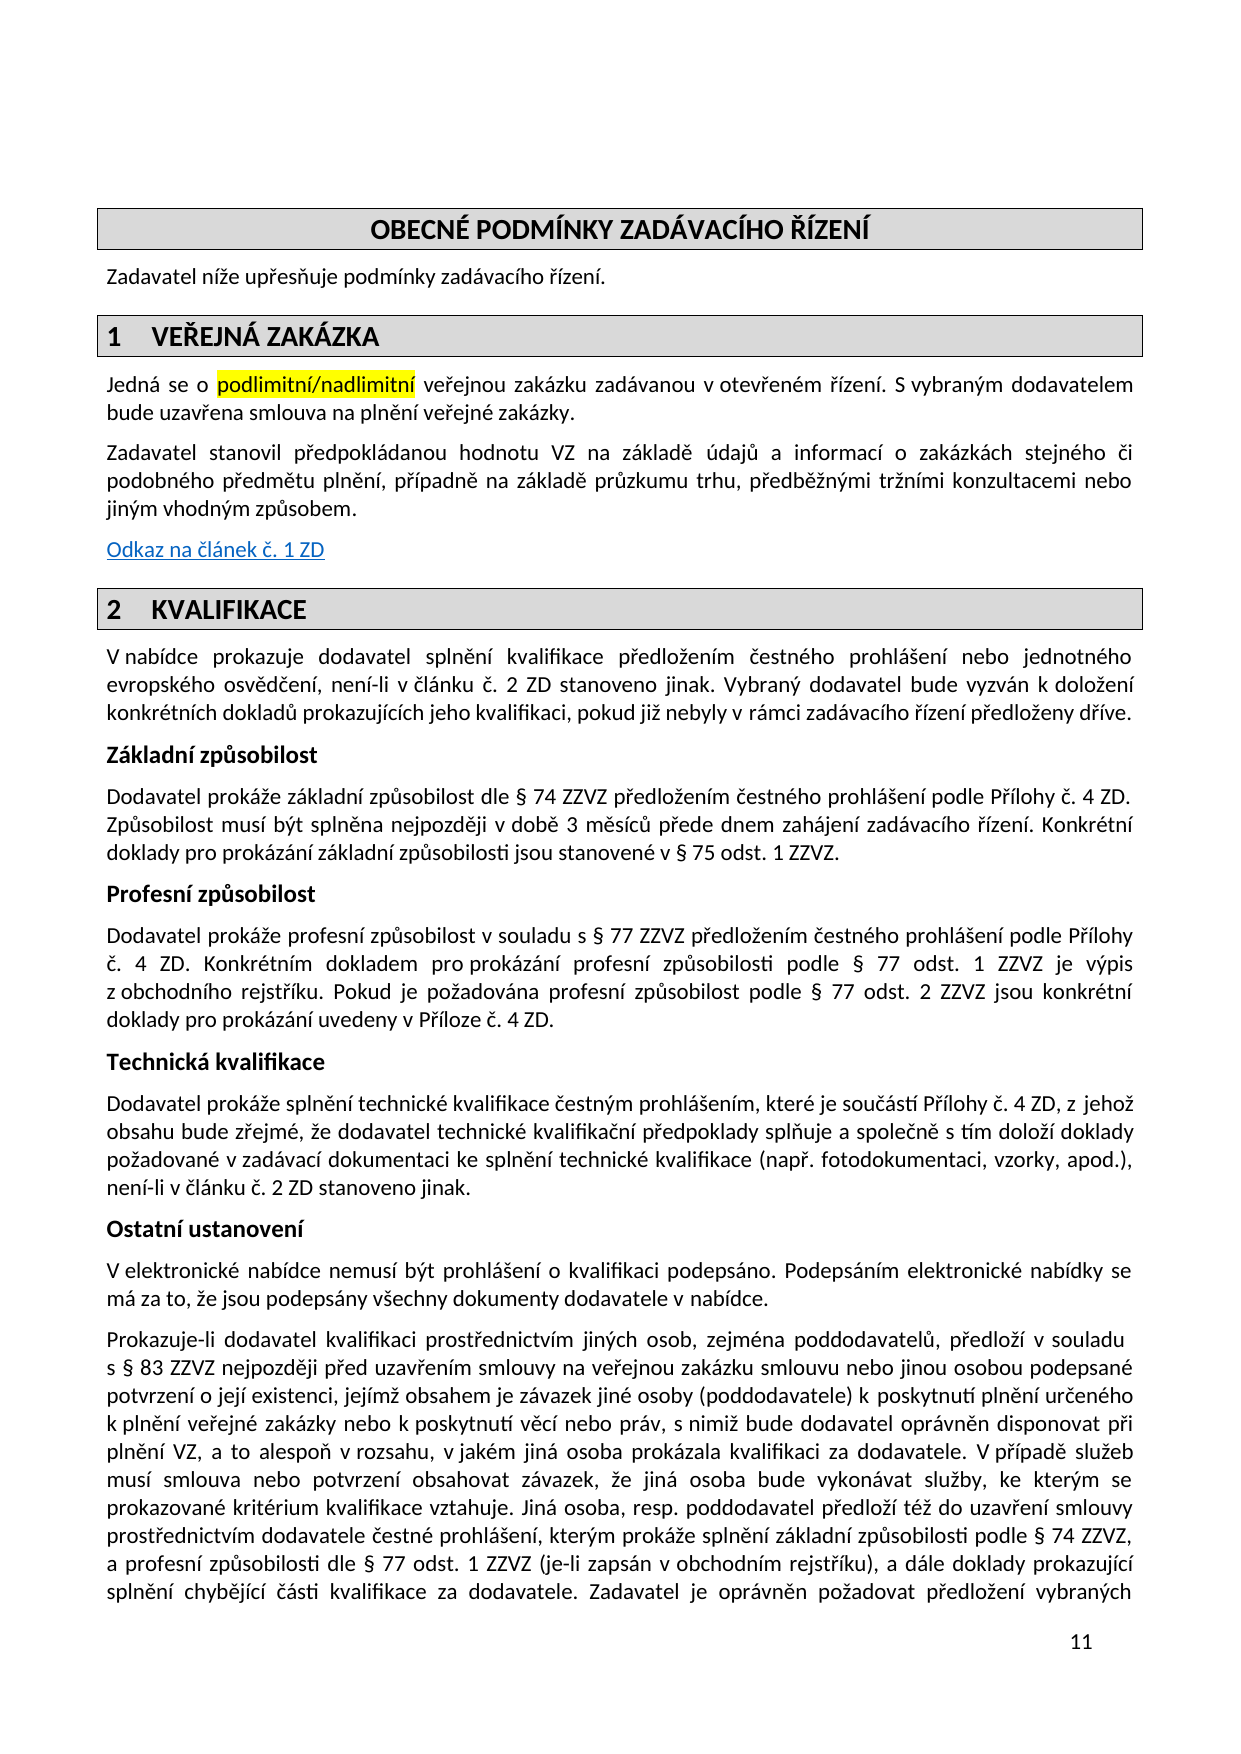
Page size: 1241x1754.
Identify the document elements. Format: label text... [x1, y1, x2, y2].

text Zadavatel stanovil předpokládanou hodnotu VZ na základě údajů a informací o zakázkách stejného či podobného předmětu plnění, případně na základě průzkumu trhu, předběžnými tržními konzultacemi nebo jiným vhodným způsobem. [106, 438, 1134, 522]
text V nabídce prokazuje dodavatel splnění kvalifikace předložením čestného prohlášení nebo jednotného evropského osvědčení, není-li v článku č. 2 ZD stanoveno jinak. Vybraný dodavatel bude vyzván k doložení konkrétních dokladů prokazujících jeho kvalifikaci, pokud již nebyly v rámci zadávacího řízení předloženy dříve. [106, 642, 1134, 726]
text V elektronické nabídce nemusí být prohlášení o kvalifikaci podepsáno. Podepsáním elektronické nabídky se má za to, že jsou podepsány všechny dokumenty dodavatele v nabídce. [106, 1257, 1134, 1313]
text Základní způsobilost [106, 739, 1134, 769]
text Dodavatel prokáže profesní způsobilost v souladu s § 77 ZZVZ předložením čestného prohlášení podle Přílohy č. 4 ZD. Konkrétním dokladem pro prokázání profesní způsobilosti podle § 77 odst. 1 ZZVZ je výpis z obchodního rejstříku. Pokud je požadována profesní způsobilost podle § 77 odst. 2 ZZVZ jsou konkrétní doklady pro prokázání uvedeny v Příloze č. 4 ZD. [106, 921, 1134, 1033]
text Odkaz na článek č. 1 ZD [106, 535, 1134, 563]
subtitle VEŘEJNÁ ZAKÁZKA [98, 316, 1142, 356]
text Dodavatel prokáže základní způsobilost dle § 74 ZZVZ předložením čestného prohlášení podle Přílohy č. 4 ZD. Způsobilost musí být splněna nejpozději v době 3 měsíců přede dnem zahájení zadávacího řízení. Konkrétní doklady pro prokázání základní způsobilosti jsou stanovené v § 75 odst. 1 ZZVZ. [106, 782, 1134, 866]
subtitle KVALIFIKACE [98, 589, 1142, 629]
text Zadavatel níže upřesňuje podmínky zadávacího řízení. [106, 262, 1134, 290]
subtitle OBECNÉ PODMÍNKY ZADÁVACÍHO ŘÍZENÍ [98, 209, 1142, 249]
text Technická kvalifikace [106, 1046, 1134, 1076]
text Dodavatel prokáže splnění technické kvalifikace čestným prohlášením, které je součástí Přílohy č. 4 ZD, z jehož obsahu bude zřejmé, že dodavatel technické kvalifikační předpoklady splňuje a společně s tím doloží doklady požadované v zadávací dokumentaci ke splnění technické kvalifikace (např. fotodokumentaci, vzorky, apod.), není-li v článku č. 2 ZD stanoveno jinak. [106, 1089, 1134, 1201]
text Jedná se o podlimitní/nadlimitní veřejnou zakázku zadávanou v otevřeném řízení. S vybraným dodavatelem bude uzavřena smlouva na plnění veřejné zakázky. [106, 370, 1134, 426]
text Ostatní ustanovení [106, 1213, 1134, 1244]
text Profesní způsobilost [106, 878, 1134, 909]
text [106, 1325, 1134, 1605]
